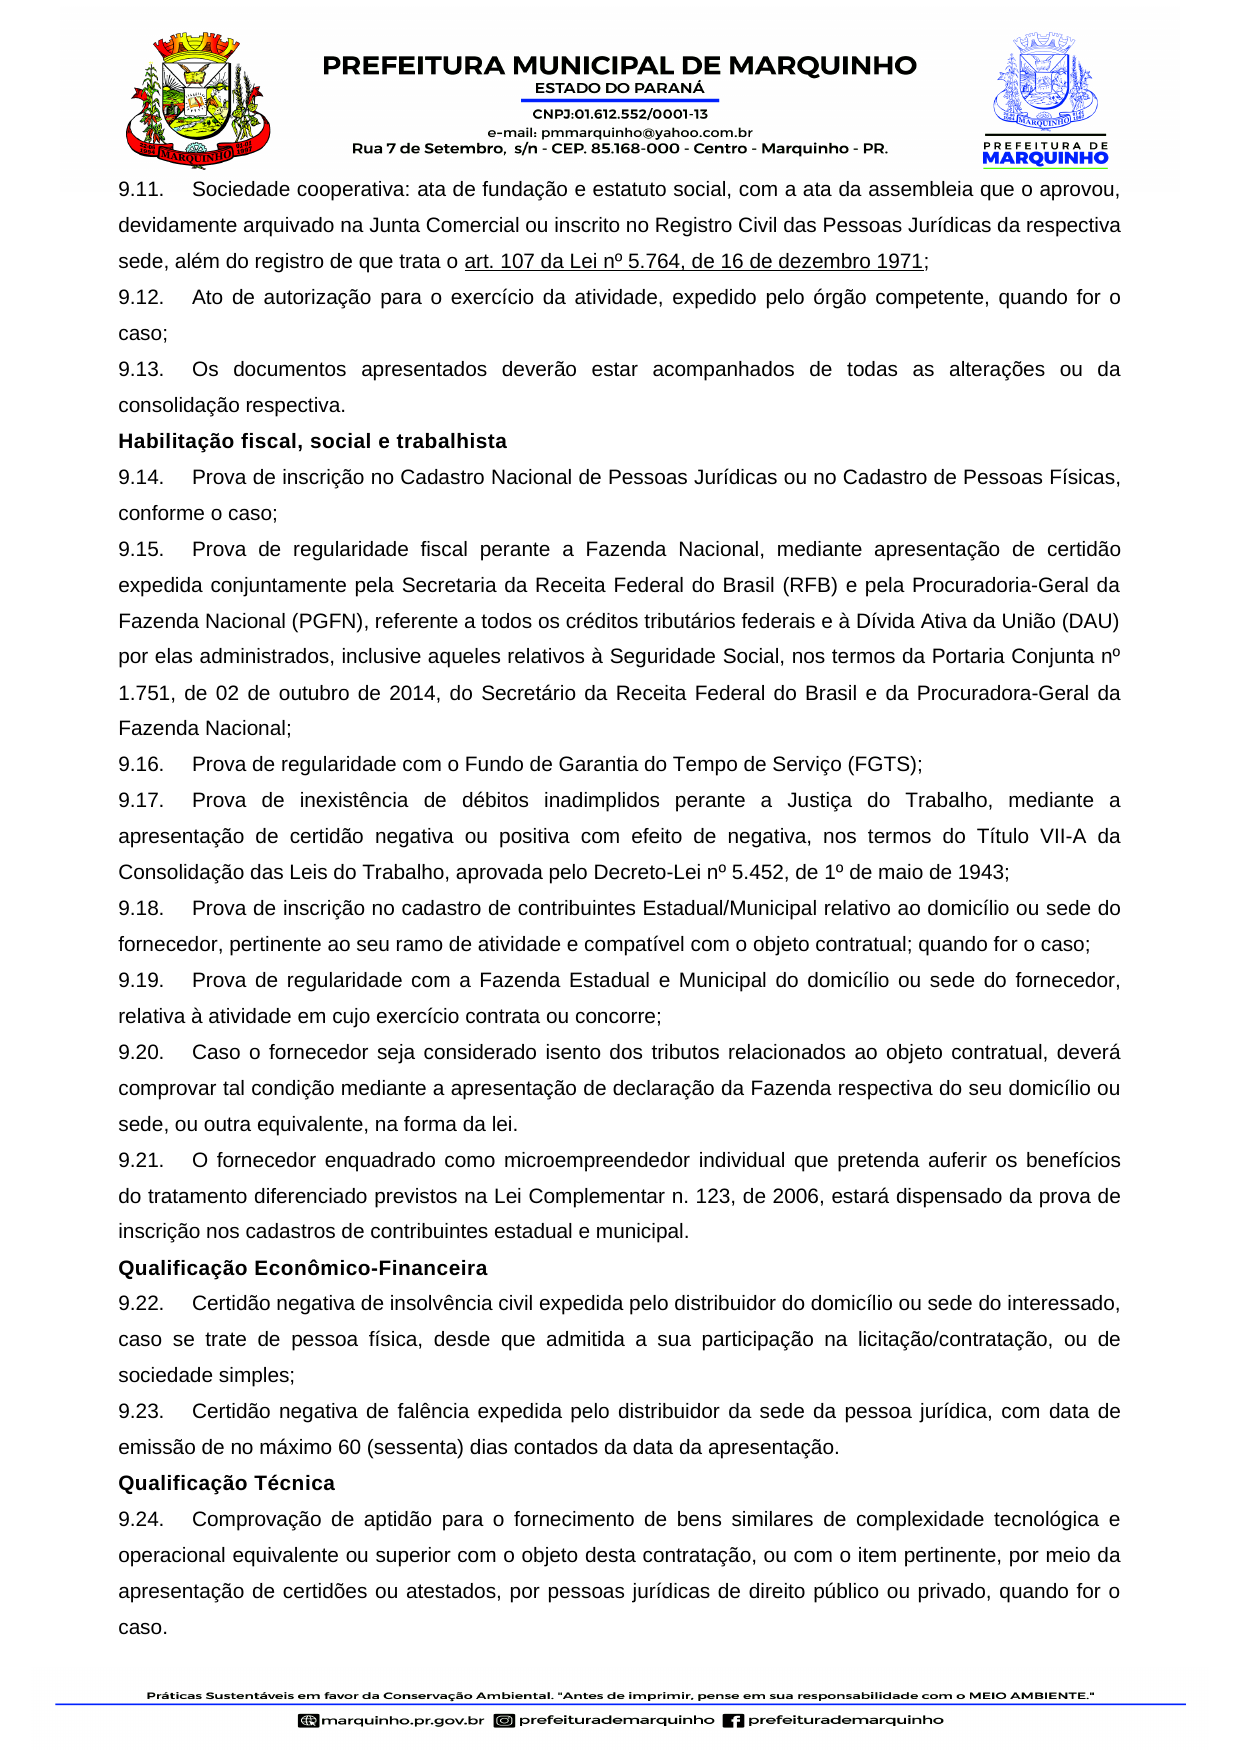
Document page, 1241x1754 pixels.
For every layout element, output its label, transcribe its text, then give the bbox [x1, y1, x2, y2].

text Certidão negativa de insolvência civil expedida pelo distribuidor do domicílio ou sede do interessado, caso se trate de pessoa física, desde que admitida a sua participação na licitação/contratação, ou de sociedade simples; [118, 1291, 1122, 1387]
text Sociedade cooperativa: ata de fundação e estatuto social, com a ata da assembleia que o aprovou, devidamente arquivado na Junta Comercial ou inscrito no Registro Civil das Pessoas Jurídicas da respectiva sede, além do registro de que trata o art. 107 da Lei nº 5.764, de 16 de dezembro 1971; [118, 177, 1122, 273]
text Habilitação fiscal, social e trabalhista [118, 429, 1122, 453]
text Prova de regularidade com o Fundo de Garantia do Tempo de Serviço (FGTS); [118, 752, 1122, 776]
text Qualificação Técnica [118, 1471, 1122, 1495]
picture [59, 6, 1180, 192]
text Os documentos apresentados deverão estar acompanhados de todas as alterações ou da consolidação respectiva. [118, 357, 1122, 417]
text Prova de inexistência de débitos inadimplidos perante a Justiça do Trabalho, mediante a apresentação de certidão negativa ou positiva com efeito de negativa, nos termos do Título VII-A da Consolidação das Leis do Trabalho, aprovada pelo Decreto-Lei nº 5.452, de 1º de maio de 1943; [118, 788, 1122, 884]
picture [31, 1667, 1210, 1750]
text Ato de autorização para o exercício da atividade, expedido pelo órgão competente, quando for o caso; [118, 285, 1122, 345]
text Qualificação Econômico-Financeira [118, 1255, 1122, 1279]
text Prova de regularidade fiscal perante a Fazenda Nacional, mediante apresentação de certidão expedida conjuntamente pela Secretaria da Receita Federal do Brasil (RFB) e pela Procuradoria-Geral da Fazenda Nacional (PGFN), referente a todos os créditos tributários federais e à Dívida Ativa da União (DAU) por elas administrados, inclusive aqueles relativos à Seguridade Social, nos termos da Portaria Conjunta nº 1.751, de 02 de outubro de 2014, do Secretário da Receita Federal do Brasil e da Procuradora-Geral da Fazenda Nacional; [118, 537, 1122, 740]
text O fornecedor enquadrado como microempreendedor individual que pretenda auferir os benefícios do tratamento diferenciado previstos na Lei Complementar n. 123, de 2006, estará dispensado da prova de inscrição nos cadastros de contribuintes estadual e municipal. [118, 1147, 1122, 1243]
text Prova de inscrição no Cadastro Nacional de Pessoas Jurídicas ou no Cadastro de Pessoas Físicas, conforme o caso; [118, 465, 1122, 524]
text Prova de inscrição no cadastro de contribuintes Estadual/Municipal relativo ao domicílio ou sede do fornecedor, pertinente ao seu ramo de atividade e compatível com o objeto contratual; quando for o caso; [118, 896, 1122, 956]
text Caso o fornecedor seja considerado isento dos tributos relacionados ao objeto contratual, deverá comprovar tal condição mediante a apresentação de declaração da Fazenda respectiva do seu domicílio ou sede, ou outra equivalente, na forma da lei. [118, 1040, 1122, 1136]
text Prova de regularidade com a Fazenda Estadual e Municipal do domicílio ou sede do fornecedor, relativa à atividade em cujo exercício contrata ou concorre; [118, 968, 1122, 1028]
text Certidão negativa de falência expedida pelo distribuidor da sede da pessoa jurídica, com data de emissão de no máximo 60 (sessenta) dias contados da data da apresentação. [118, 1399, 1122, 1459]
text Comprovação de aptidão para o fornecimento de bens similares de complexidade tecnológica e operacional equivalente ou superior com o objeto desta contratação, ou com o item pertinente, por meio da apresentação de certidões ou atestados, por pessoas jurídicas de direito público ou privado, quando for o caso. [118, 1507, 1122, 1639]
